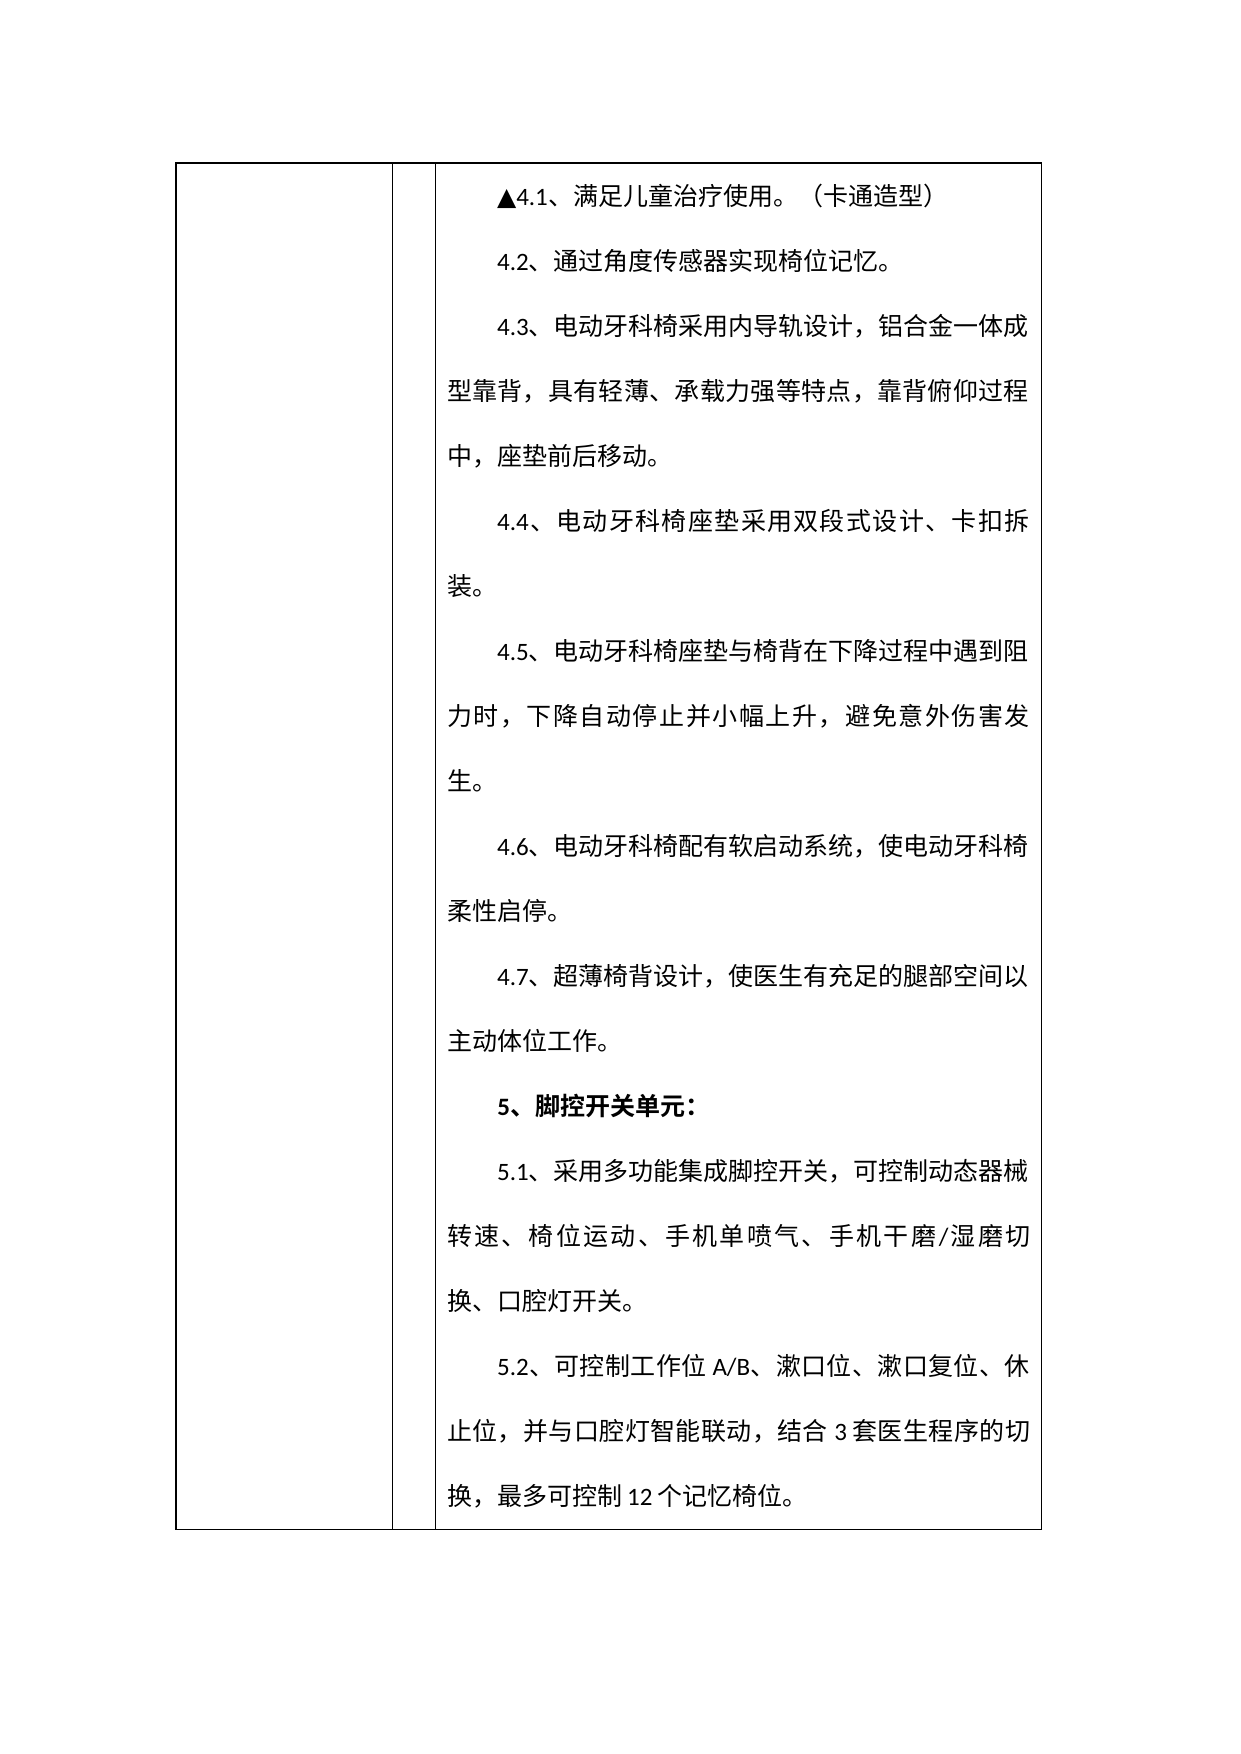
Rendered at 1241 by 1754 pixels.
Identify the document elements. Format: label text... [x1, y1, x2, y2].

table_cell 1 [393, 164, 435, 1528]
table_cell [177, 164, 392, 1528]
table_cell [436, 164, 1041, 1528]
